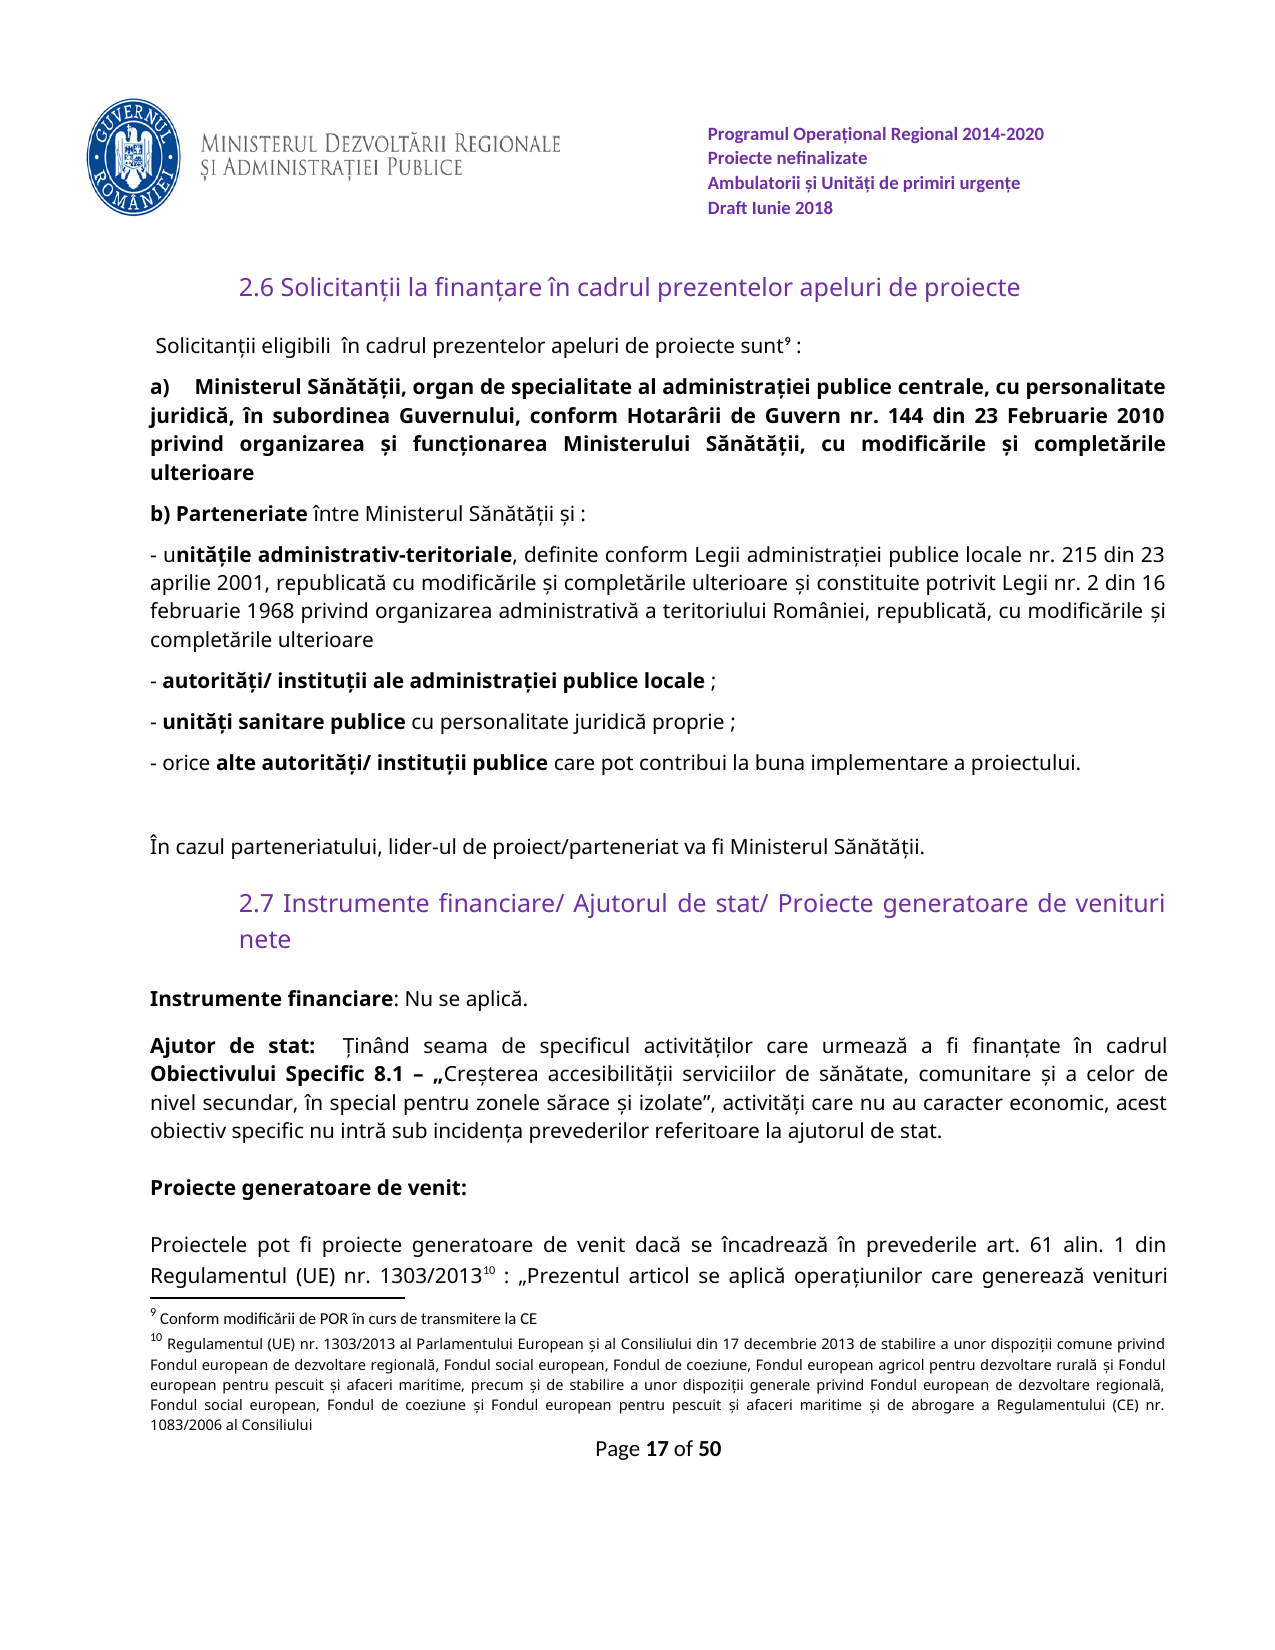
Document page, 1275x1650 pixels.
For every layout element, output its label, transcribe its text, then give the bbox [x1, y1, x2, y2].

picture [85, 97, 560, 218]
list În cazul parteneriatului, lider-ul de proiect/parteneriat va fi Ministerul Sănătății. [150, 832, 1166, 860]
text Ajutor de stat: Ţinând seama de specificul activităţilor care urmează a fi finanţate în cadrul Obiectivului Specific 8.1 – „Creșterea accesibilității serviciilor de sănătate, comunitare și a celor de nivel secundar, în special pentru zonele sărace și izolate”, activităţi care nu au caracter economic, acest obiectiv specific nu intră sub incidenţa prevederilor referitoare la ajutorul de stat. [150, 1031, 1169, 1145]
subtitle 2.7 Instrumente financiare/ Ajutorul de stat/ Proiecte generatoare de venituri nete [239, 885, 1166, 956]
list Ministerul Sănătății, organ de specialitate al administrației publice centrale, cu personalitate juridică, în subordinea Guvernului, conform Hotarârii de Guvern nr. 144 din 23 Februarie 2010 privind organizarea și funcționarea Ministerului Sănătății, cu modificările și completările ulterioare [150, 372, 1166, 486]
text - orice alte autorități/ instituții publice care pot contribui la buna implementare a proiectului. [150, 748, 1166, 776]
list - unităţile administrativ-teritoriale, definite conform Legii administraţiei publice locale nr. 215 din 23 aprilie 2001, republicată cu modificările şi completările ulterioare și constituite potrivit Legii nr. 2 din 16 februarie 1968 privind organizarea administrativă a teritoriului României, republicată, cu modificările și completările ulterioare [150, 540, 1166, 653]
list b) Parteneriate între Ministerul Sănătății și : [150, 499, 1166, 527]
list - unități sanitare publice cu personalitate juridică proprie ; [150, 707, 1166, 735]
text Instrumente financiare: Nu se aplică. [150, 984, 1169, 1012]
subtitle 2.6 Solicitanții la finanțare în cadrul prezentelor apeluri de proiecte [239, 270, 1166, 304]
list - autorități/ instituții ale administrației publice locale ; [150, 666, 1166, 694]
text Proiecte generatoare de venit: [150, 1173, 1169, 1202]
text Solicitanții eligibili în cadrul prezentelor apeluri de proiecte sunt : [150, 332, 1169, 360]
